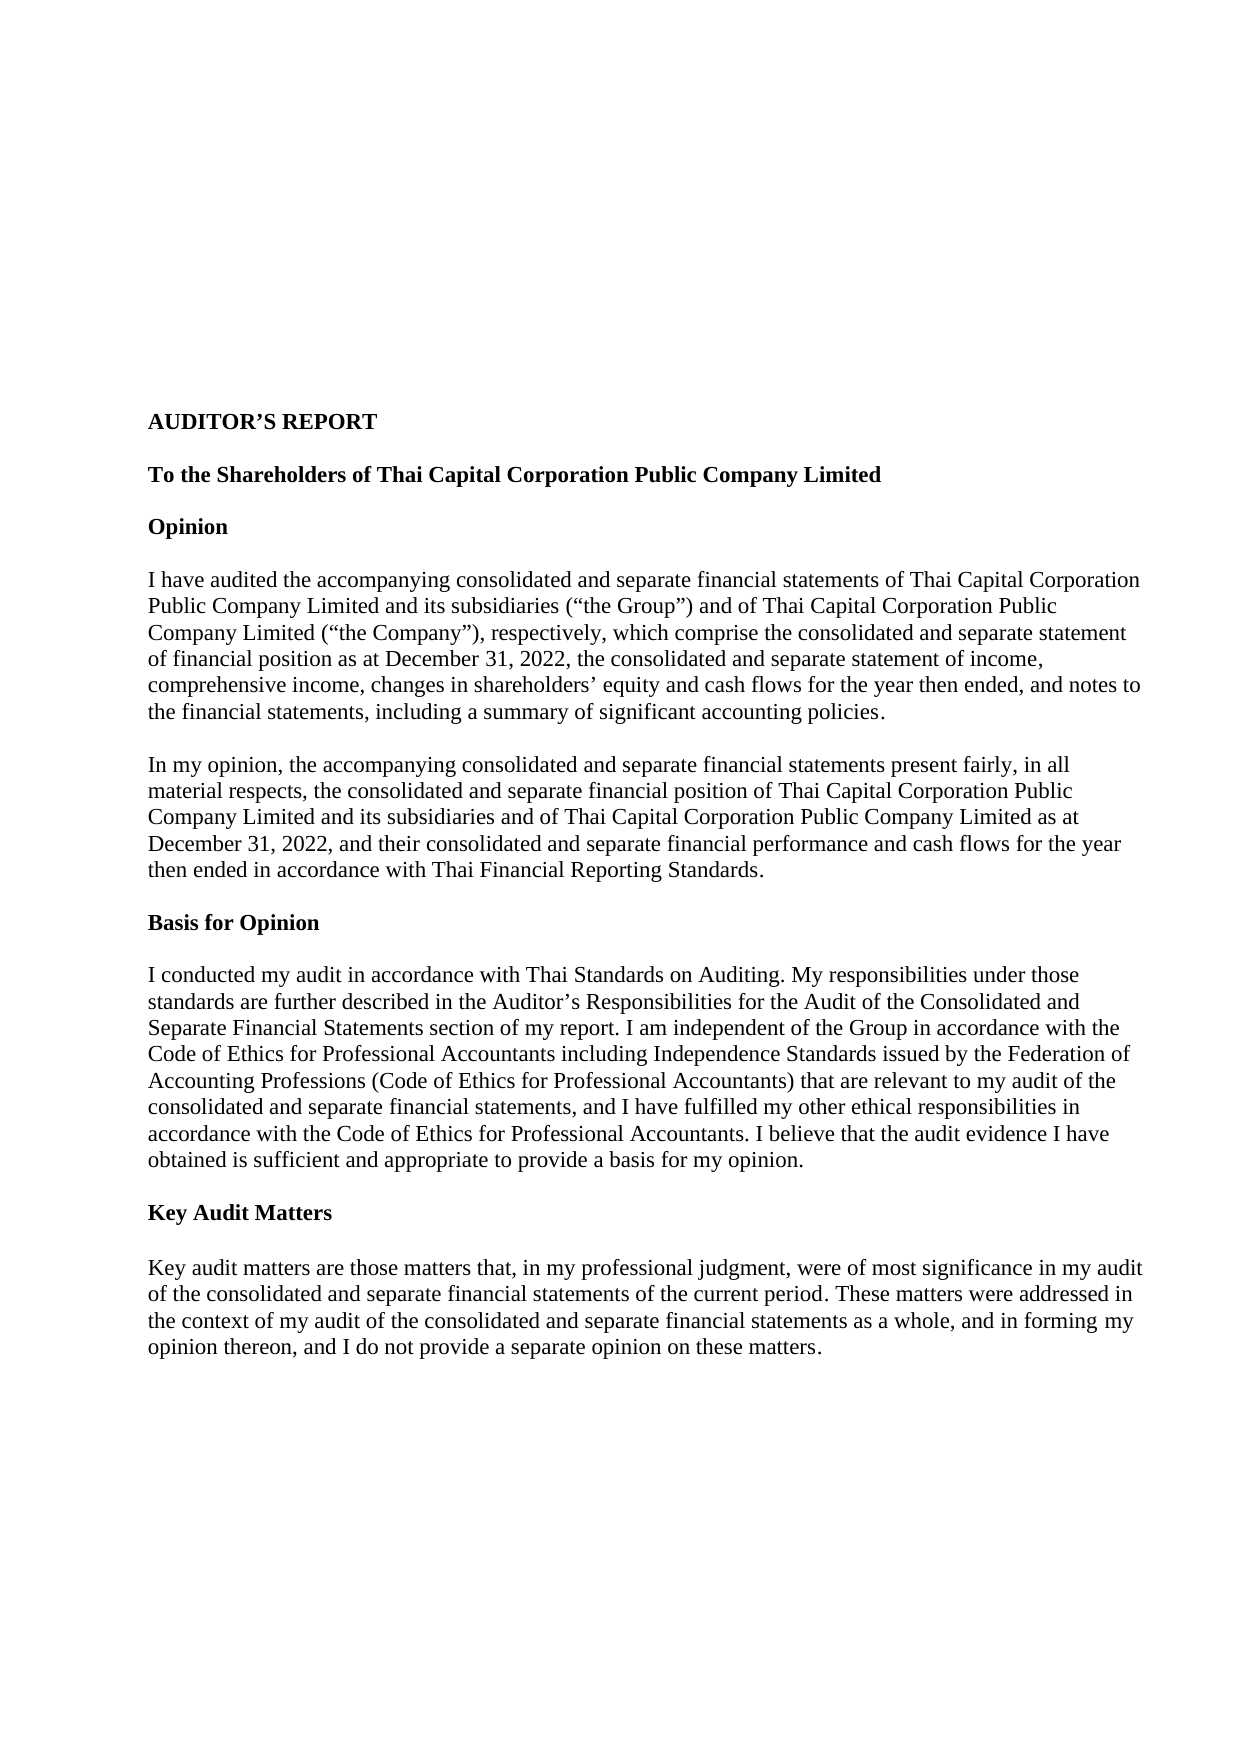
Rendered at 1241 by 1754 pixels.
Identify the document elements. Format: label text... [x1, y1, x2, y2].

text AUDITOR’S REPORT [148, 408, 1152, 434]
text Basis for Opinion [148, 909, 1152, 935]
text Key audit matters are those matters that, in my professional judgment, were of most significance in my audit of the consolidated and separate financial statements of the current period. These matters were addressed in the context of my audit of the consolidated and separate financial statements as a whole, and in forming my opinion thereon, and I do not provide a separate opinion on these matters. [148, 1254, 1152, 1359]
text To the Shareholders of Thai Capital Corporation Public Company Limited [148, 461, 1152, 487]
text Opinion [148, 513, 1152, 540]
text I have audited the accompanying consolidated and separate financial statements of Thai Capital Corporation Public Company Limited and its subsidiaries (“the Group”) and of Thai Capital Corporation Public Company Limited (“the Company”), respectively, which comprise the consolidated and separate statement of financial position as at December 31, 2022, the consolidated and separate statement of income, comprehensive income, changes in shareholders’ equity and cash flows for the year then ended, and notes to the financial statements, including a summary of significant accounting policies. [148, 566, 1152, 724]
text In my opinion, the accompanying consolidated and separate financial statements present fairly, in all material respects, the consolidated and separate financial position of Thai Capital Corporation Public Company Limited and its subsidiaries and of Thai Capital Corporation Public Company Limited as at December 31, 2022, and their consolidated and separate financial performance and cash flows for the year then ended in accordance with Thai Financial Reporting Standards. [148, 751, 1152, 882]
text Key Audit Matters [148, 1199, 1152, 1225]
text I conducted my audit in accordance with Thai Standards on Auditing. My responsibilities under those standards are further described in the Auditor’s Responsibilities for the Audit of the Consolidated and Separate Financial Statements section of my report. I am independent of the Group in accordance with the Code of Ethics for Professional Accountants including Independence Standards issued by the Federation of Accounting Professions (Code of Ethics for Professional Accountants) that are relevant to my audit of the consolidated and separate financial statements, and I have fulfilled my other ethical responsibilities in accordance with the Code of Ethics for Professional Accountants. I believe that the audit evidence I have obtained is sufficient and appropriate to provide a basis for my opinion. [148, 961, 1152, 1172]
